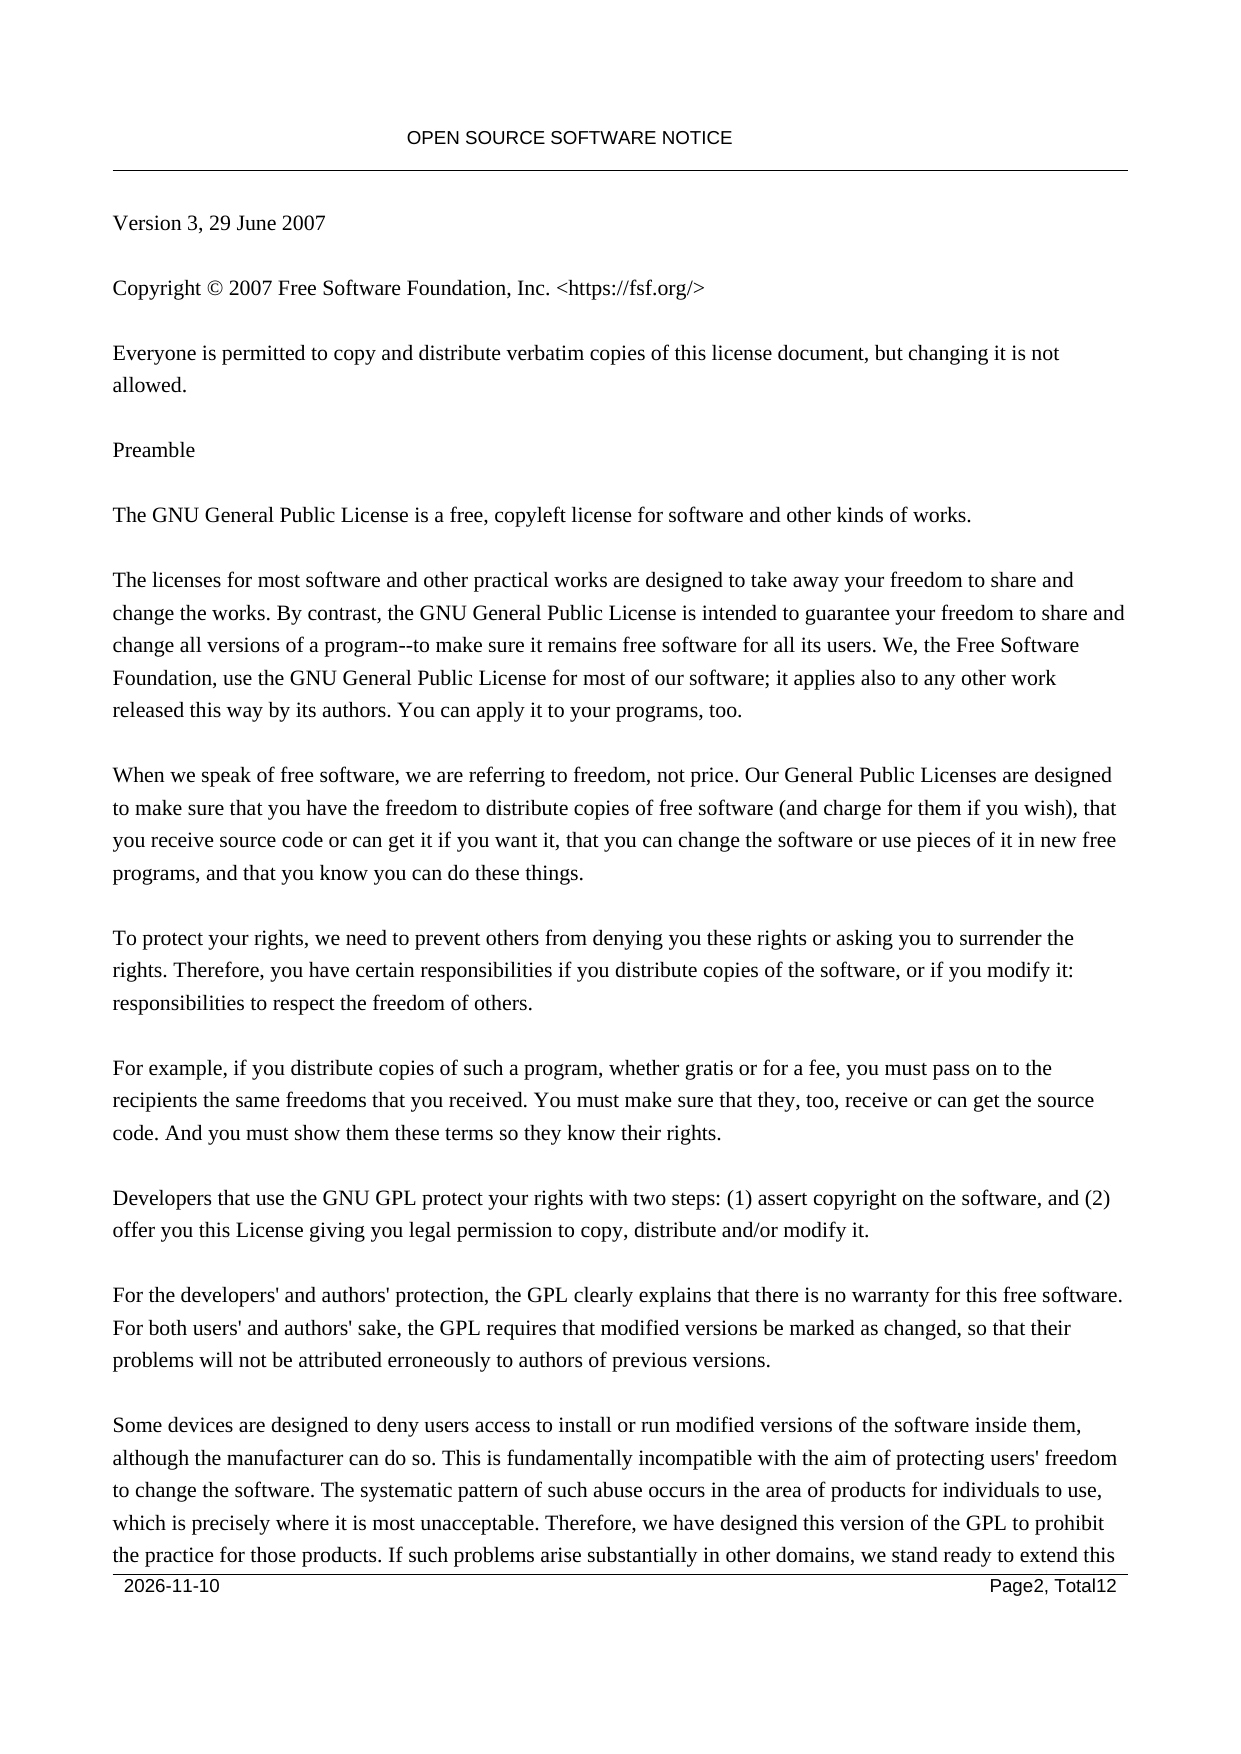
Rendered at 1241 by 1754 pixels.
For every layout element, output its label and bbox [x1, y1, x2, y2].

text [112, 206, 1128, 1571]
